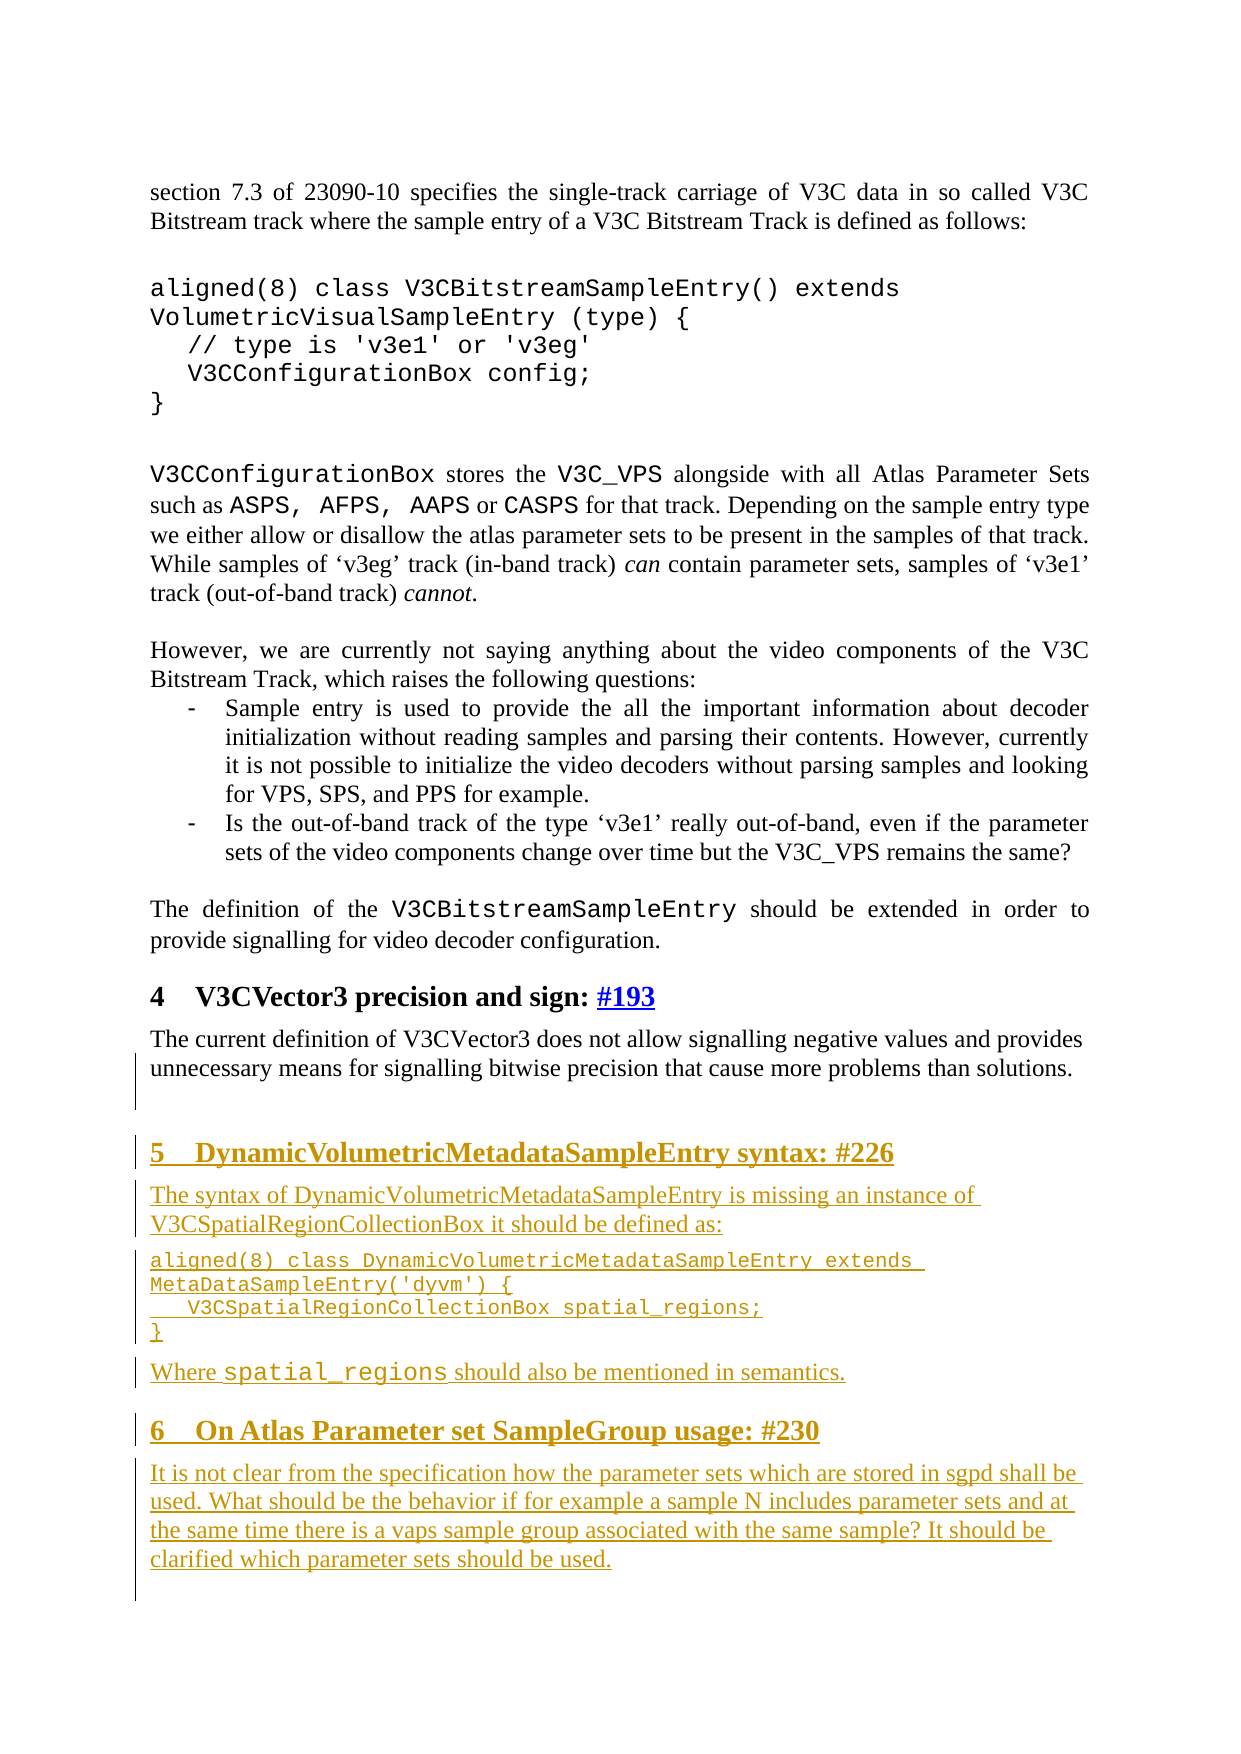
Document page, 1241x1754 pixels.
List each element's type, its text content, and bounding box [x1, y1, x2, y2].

text aligned(8) class V3CBitstreamSampleEntry() extends VolumetricVisualSampleEntry (type) { // type is 'v3e1' or 'v3eg' V3CConfigurationBox config; } [150, 276, 1090, 418]
list Is the out-of-band track of the type ‘v3e1’ really out-of-band, even if the parameter sets of the video components change over time but the V3C_VPS remains the same? [187, 808, 1090, 866]
text V3CVector3 precision and sign: #193 [150, 979, 1090, 1013]
list Sample entry is used to provide the all the important information about decoder initialization without reading samples and parsing their contents. However, currently it is not possible to initialize the video decoders without parsing samples and looking for VPS, SPS, and PPS for example. [187, 693, 1090, 808]
text The current definition of V3CVector3 does not allow signalling negative values and provides unnecessary means for signalling bitwise precision that cause more problems than solutions. [150, 1024, 1090, 1081]
text The definition of the V3CBitstreamSampleEntry should be extended in order to provide signalling for video decoder configuration. [150, 894, 1090, 954]
text V3CConfigurationBox stores the V3C_VPS alongside with all Atlas Parameter Sets such as ASPS, AFPS, AAPS or CASPS for that track. Depending on the sample entry type we either allow or disallow the atlas parameter sets to be present in the samples of that track. While samples of ‘v3eg’ track (in-band track) can contain parameter sets, samples of ‘v3e1’ track (out-of-band track) cannot. [150, 459, 1090, 607]
text However, we are currently not saying anything about the video components of the V3C Bitstream Track, which raises the following questions: [150, 636, 1090, 693]
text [150, 177, 1090, 235]
